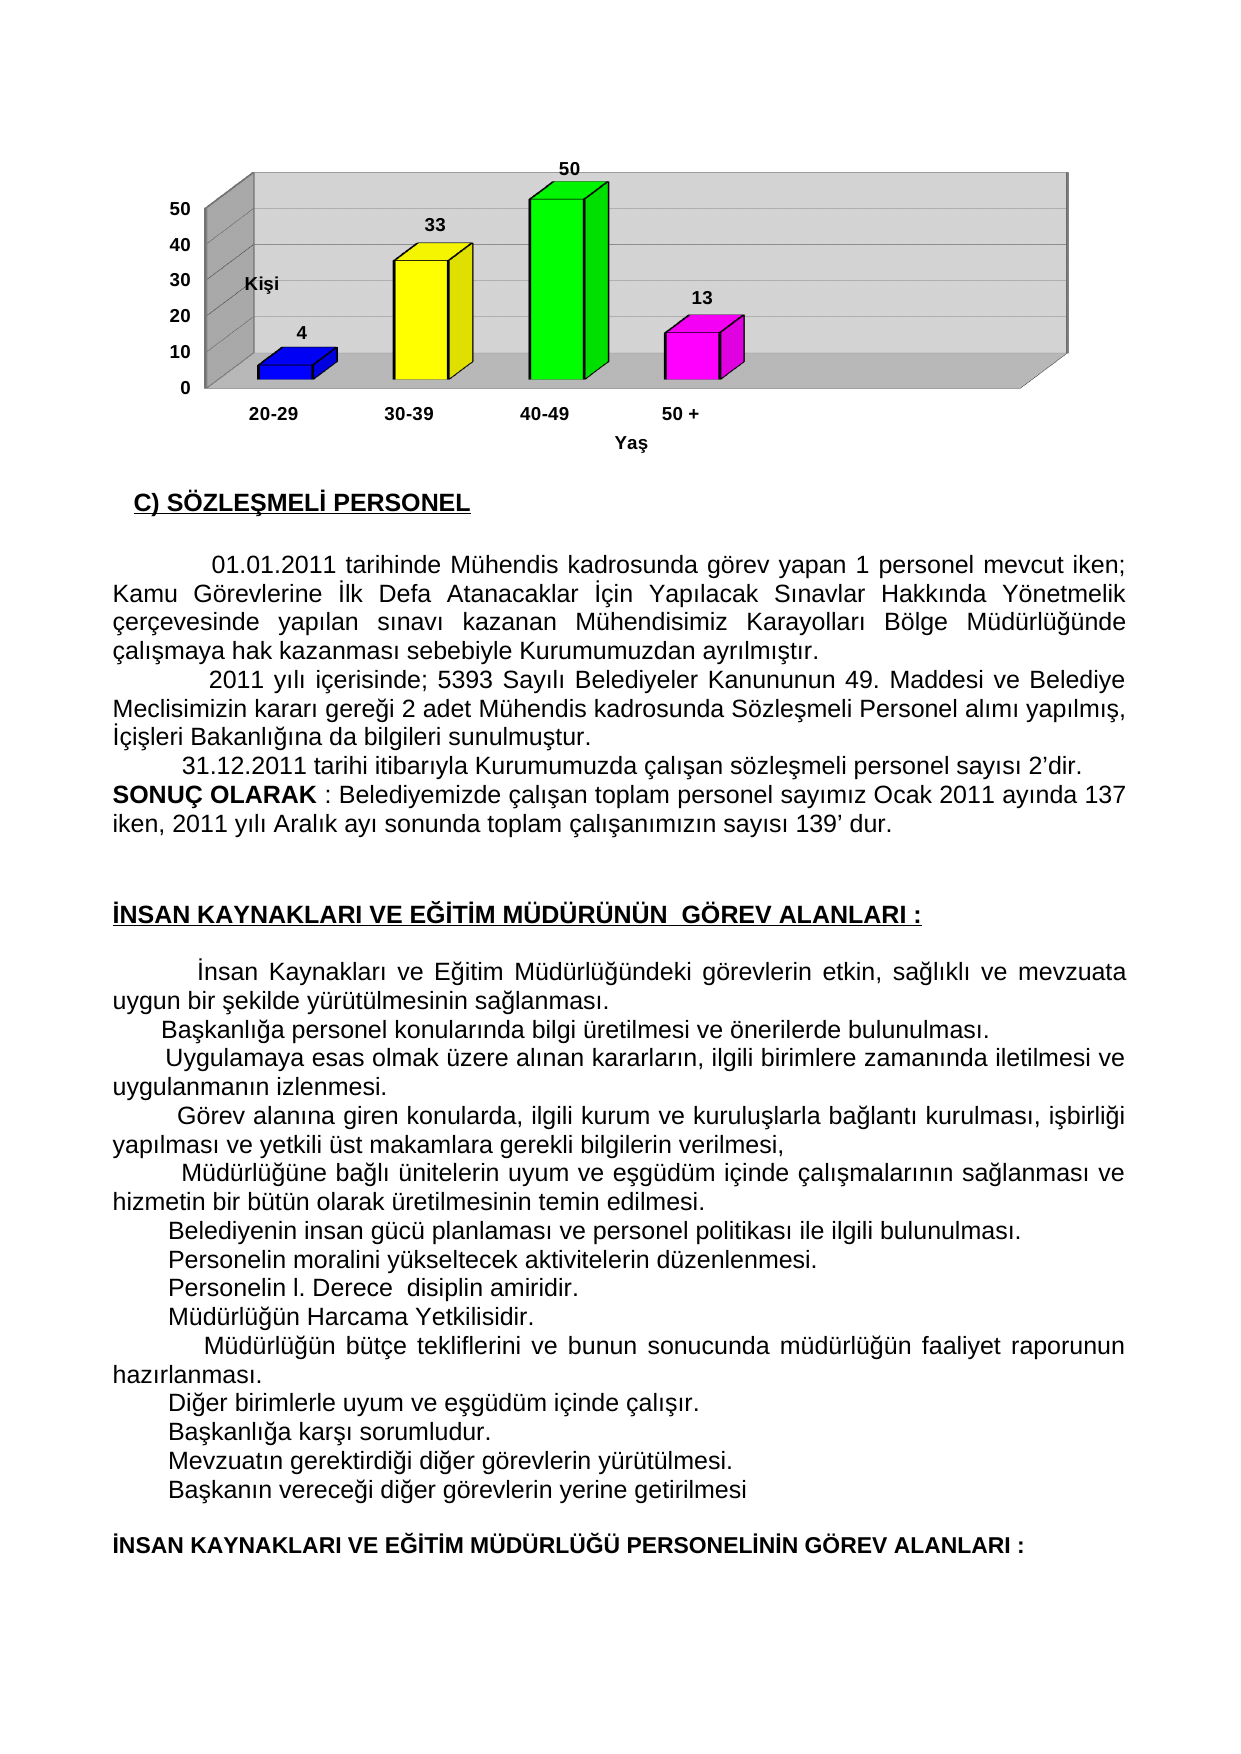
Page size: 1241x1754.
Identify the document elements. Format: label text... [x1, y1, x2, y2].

title 2011 yılı içerisinde; 5393 Sayılı Belediyeler Kanununun 49. Maddesi ve Belediye Meclisimizin kararı gereği 2 adet Mühendis kadrosunda Sözleşmeli Personel alımı yapılmış, İçişleri Bakanlığına da bilgileri sunulmuştur. [112, 665, 1128, 751]
text Müdürlüğüne bağlı ünitelerin uyum ve eşgüdüm içinde çalışmalarının sağlanması ve hizmetin bir bütün olarak üretilmesinin temin edilmesi. [112, 1158, 1128, 1216]
text Müdürlüğün Harcama Yetkilisidir. [112, 1302, 1128, 1331]
text Mevzuatın gerektirdiği diğer görevlerin yürütülmesi. [112, 1446, 1128, 1474]
text Diğer birimlerle uyum ve eşgüdüm içinde çalışır. [112, 1388, 1128, 1417]
text Müdürlüğün bütçe tekliflerini ve bunun sonucunda müdürlüğün faaliyet raporunun hazırlanması. [112, 1331, 1128, 1388]
text Başkanlığa karşı sorumludur. [112, 1417, 1128, 1446]
text Personelin moralini yükseltecek aktivitelerin düzenlenmesi. [112, 1244, 1128, 1273]
title SONUÇ OLARAK : Belediyemizde çalışan toplam personel sayımız Ocak 2011 ayında 137 iken, 2011 yılı Aralık ayı sonunda toplam çalışanımızın sayısı 139’ dur. [112, 780, 1128, 837]
title C) SÖZLEŞMELİ PERSONEL [112, 487, 1128, 516]
title 31.12.2011 tarihi itibarıyla Kurumumuzda çalışan sözleşmeli personel sayısı 2’dir. [112, 751, 1128, 780]
text İnsan Kaynakları ve Eğitim Müdürlüğündeki görevlerin etkin, sağlıklı ve mevzuata uygun bir şekilde yürütülmesinin sağlanması. [112, 957, 1128, 1014]
text Personelin l. Derece disiplin amiridir. [112, 1273, 1128, 1302]
title 01.01.2011 tarihinde Mühendis kadrosunda görev yapan 1 personel mevcut iken; Kamu Görevlerine İlk Defa Atanacaklar İçin Yapılacak Sınavlar Hakkında Yönetmelik çerçevesinde yapılan sınavı kazanan Mühendisimiz Karayolları Bölge Müdürlüğünde çalışmaya hak kazanması sebebiyle Kurumumuzdan ayrılmıştır. [112, 550, 1128, 665]
title İNSAN KAYNAKLARI VE EĞİTİM MÜDÜRÜNÜN GÖREV ALANLARI : [112, 899, 1128, 928]
text Başkanın vereceği diğer görevlerin yerine getirilmesi [112, 1474, 1128, 1503]
text İNSAN KAYNAKLARI VE EĞİTİM MÜDÜRLÜĞÜ PERSONELİNİN GÖREV ALANLARI : [112, 1532, 1128, 1558]
text Görev alanına giren konularda, ilgili kurum ve kuruluşlarla bağlantı kurulması, işbirliği yapılması ve yetkili üst makamlara gerekli bilgilerin verilmesi, [112, 1101, 1128, 1158]
text Başkanlığa personel konularında bilgi üretilmesi ve önerilerde bulunulması. [112, 1014, 1128, 1043]
text Belediyenin insan gücü planlaması ve personel politikası ile ilgili bulunulması. [112, 1216, 1128, 1244]
text Uygulamaya esas olmak üzere alınan kararların, ilgili birimlere zamanında iletilmesi ve uygulanmanın izlenmesi. [112, 1043, 1128, 1101]
